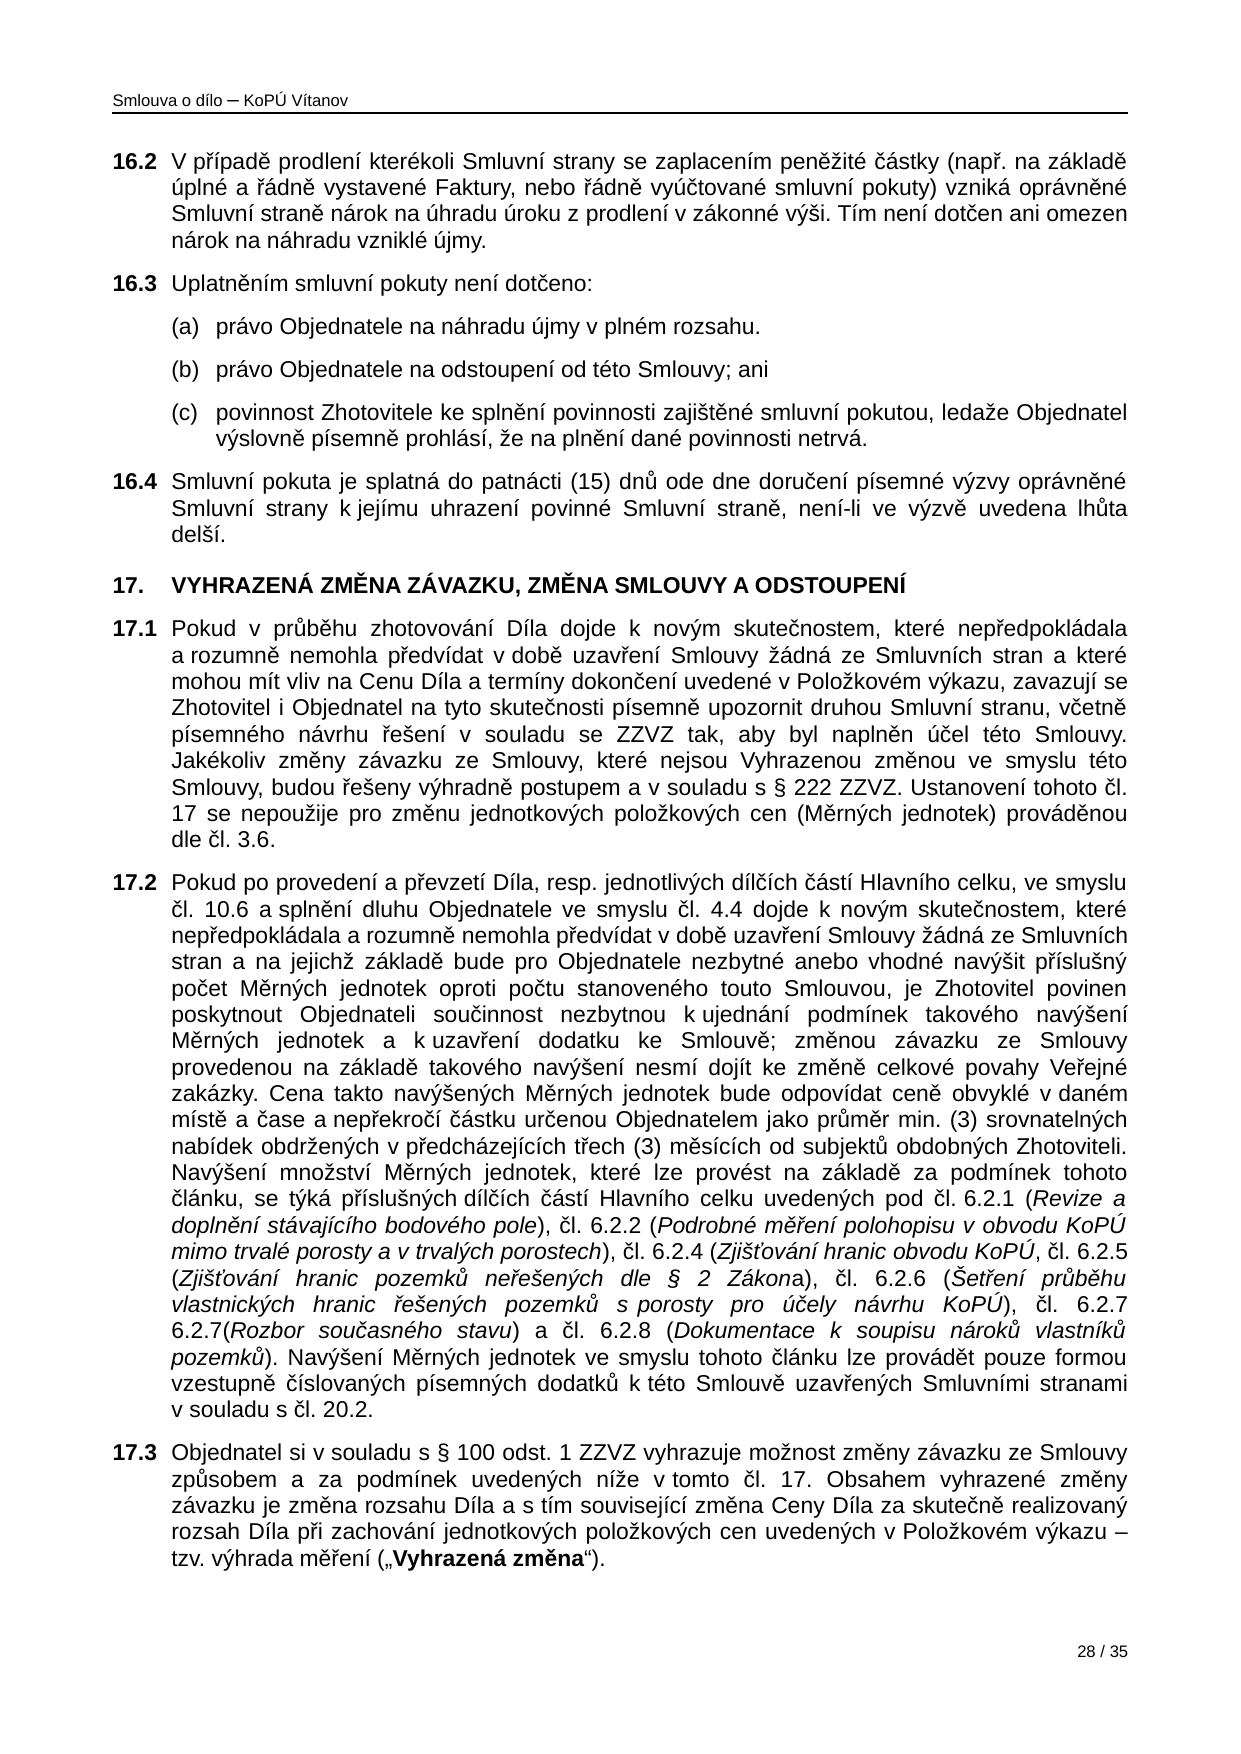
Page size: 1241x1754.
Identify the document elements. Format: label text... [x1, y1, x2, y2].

text Vyhrazená změna závazku, změna smlouvy a odstoupení [112, 572, 1128, 599]
text Uplatněním smluvní pokuty není dotčeno: [112, 270, 1128, 296]
list právo Objednatele na náhradu újmy v plném rozsahu. [171, 313, 1128, 339]
list povinnost Zhotovitele ke splnění povinnosti zajištěné smluvní pokutou, ledaže Objednatel výslovně písemně prohlásí, že na plnění dané povinnosti netrvá. [171, 399, 1128, 452]
text Smluvní pokuta je splatná do patnácti (15) dnů ode dne doručení písemné výzvy oprávněné Smluvní strany k jejímu uhrazení povinné Smluvní straně, není-li ve výzvě uvedena lhůta delší. [112, 468, 1128, 547]
text Objednatel si v souladu s § 100 odst. 1 ZZVZ vyhrazuje možnost změny závazku ze Smlouvy způsobem a za podmínek uvedených níže v tomto čl. 17. Obsahem vyhrazené změny závazku je změna rozsahu Díla a s tím související změna Ceny Díla za skutečně realizovaný rozsah Díla při zachování jednotkových položkových cen uvedených v Položkovém výkazu – tzv. výhrada měření („Vyhrazená změna“). [112, 1439, 1128, 1571]
text Pokud v průběhu zhotovování Díla dojde k novým skutečnostem, které nepředpokládala a rozumně nemohla předvídat v době uzavření Smlouvy žádná ze Smluvních stran a které mohou mít vliv na Cenu Díla a termíny dokončení uvedené v Položkovém výkazu, zavazují se Zhotovitel i Objednatel na tyto skutečnosti písemně upozornit druhou Smluvní stranu, včetně písemného návrhu řešení v souladu se ZZVZ tak, aby byl naplněn účel této Smlouvy. Jakékoliv změny závazku ze Smlouvy, které nejsou Vyhrazenou změnou ve smyslu této Smlouvy, budou řešeny výhradně postupem a v souladu s § 222 ZZVZ. Ustanovení tohoto čl. 17 se nepoužije pro změnu jednotkových položkových cen (Měrných jednotek) prováděnou dle čl. 3.6. [112, 615, 1128, 852]
list právo Objednatele na odstoupení od této Smlouvy; ani [171, 356, 1128, 382]
text Pokud po provedení a převzetí Díla, resp. jednotlivých dílčích částí Hlavního celku, ve smyslu čl. 10.6 a splnění dluhu Objednatele ve smyslu čl. 4.4 dojde k novým skutečnostem, které nepředpokládala a rozumně nemohla předvídat v době uzavření Smlouvy žádná ze Smluvních stran a na jejichž základě bude pro Objednatele nezbytné anebo vhodné navýšit příslušný počet Měrných jednotek oproti počtu stanoveného touto Smlouvou, je Zhotovitel povinen poskytnout Objednateli součinnost nezbytnou k ujednání podmínek takového navýšení Měrných jednotek a k uzavření dodatku ke Smlouvě; změnou závazku ze Smlouvy provedenou na základě takového navýšení nesmí dojít ke změně celkové povahy Veřejné zakázky. Cena takto navýšených Měrných jednotek bude odpovídat ceně obvyklé v daném místě a čase a nepřekročí částku určenou Objednatelem jako průměr min. (3) srovnatelných nabídek obdržených v předcházejících třech (3) měsících od subjektů obdobných Zhotoviteli. Navýšení množství Měrných jednotek, které lze provést na základě za podmínek tohoto článku, se týká příslušných dílčích částí Hlavního celku uvedených pod čl. 6.2.1 (Revize a doplnění stávajícího bodového pole), čl. 6.2.2 (Podrobné měření polohopisu v obvodu KoPÚ mimo trvalé porosty a v trvalých porostech), čl. 6.2.4 (Zjišťování hranic obvodu KoPÚ, čl. 6.2.5 (Zjišťování hranic pozemků neřešených dle § 2 Zákona), čl. 6.2.6 (Šetření průběhu vlastnických hranic řešených pozemků s porosty pro účely návrhu KoPÚ), čl. 6.2.7 (Rozbor současného stavu) a čl. 6.2.8 (Dokumentace k soupisu nároků vlastníků pozemků). Navýšení Měrných jednotek ve smyslu tohoto článku lze provádět pouze formou vzestupně číslovaných písemných dodatků k této Smlouvě uzavřených Smluvními stranami v souladu s čl. 20.2. [112, 869, 1128, 1423]
text V případě prodlení kterékoli Smluvní strany se zaplacením peněžité částky (např. na základě úplné a řádně vystavené Faktury, nebo řádně vyúčtované smluvní pokuty) vzniká oprávněné Smluvní straně nárok na úhradu úroku z prodlení v zákonné výši. Tím není dotčen ani omezen nárok na náhradu vzniklé újmy. [112, 148, 1128, 253]
